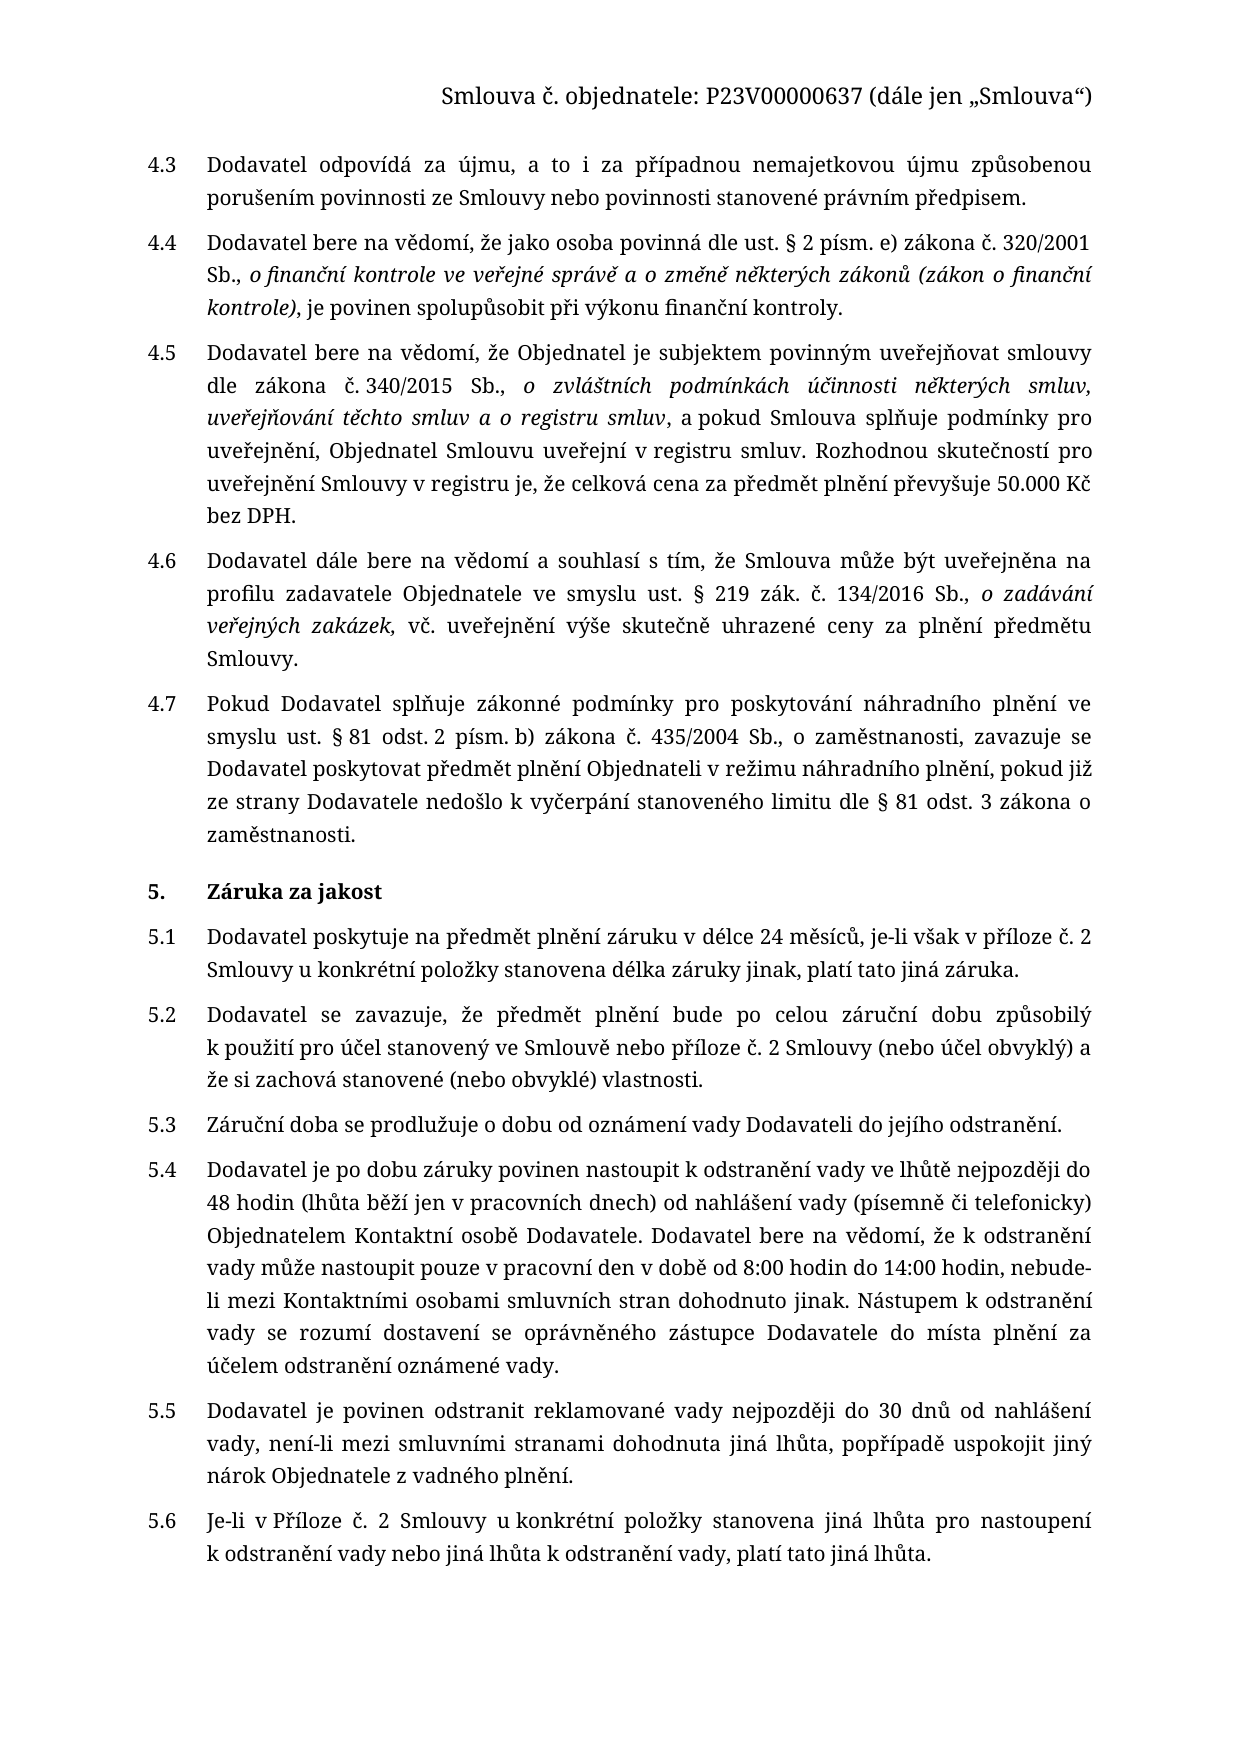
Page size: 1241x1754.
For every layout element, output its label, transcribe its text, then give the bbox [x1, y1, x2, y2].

list Dodavatel je povinen odstranit reklamované vady nejpozději do 30 dnů od nahlášení vady, není-li mezi smluvními stranami dohodnuta jiná lhůta, popřípadě uspokojit jiný nárok Objednatele z vadného plnění. [148, 1396, 1093, 1490]
list Dodavatel poskytuje na předmět plnění záruku v délce 24 měsíců, je-li však v příloze č. 2 Smlouvy u konkrétní položky stanovena délka záruky jinak, platí tato jiná záruka. [148, 922, 1093, 983]
list Záruka za jakost [148, 877, 1093, 906]
list Dodavatel je po dobu záruky povinen nastoupit k odstranění vady ve lhůtě nejpozději do 48 hodin (lhůta běží jen v pracovních dnech) od nahlášení vady (písemně či telefonicky) Objednatelem Kontaktní osobě Dodavatele. Dodavatel bere na vědomí, že k odstranění vady může nastoupit pouze v pracovní den v době od 8:00 hodin do 14:00 hodin, nebude-li mezi Kontaktními osobami smluvních stran dohodnuto jinak. Nástupem k odstranění vady se rozumí dostavení se oprávněného zástupce Dodavatele do místa plnění za účelem odstranění oznámené vady. [148, 1156, 1093, 1379]
list Pokud Dodavatel splňuje zákonné podmínky pro poskytování náhradního plnění ve smyslu ust. § 81 odst. 2 písm. b) zákona č. 435/2004 Sb., o zaměstnanosti, zavazuje se Dodavatel poskytovat předmět plnění Objednateli v režimu náhradního plnění, pokud již ze strany Dodavatele nedošlo k vyčerpání stanoveného limitu dle § 81 odst. 3 zákona o zaměstnanosti. [148, 689, 1093, 848]
list Dodavatel bere na vědomí, že Objednatel je subjektem povinným uveřejňovat smlouvy dle zákona č. 340/2015 Sb., o zvláštních podmínkách účinnosti některých smluv, uveřejňování těchto smluv a o registru smluv, a pokud Smlouva splňuje podmínky pro uveřejnění, Objednatel Smlouvu uveřejní v registru smluv. Rozhodnou skutečností pro uveřejnění Smlouvy v registru je, že celková cena za předmět plnění převyšuje 50.000 Kč bez DPH. [148, 338, 1093, 530]
list Dodavatel bere na vědomí, že jako osoba povinná dle ust. § 2 písm. e) zákona č. 320/2001 Sb., o finanční kontrole ve veřejné správě a o změně některých zákonů (zákon o finanční kontrole), je povinen spolupůsobit při výkonu finanční kontroly. [148, 228, 1093, 322]
list Záruční doba se prodlužuje o dobu od oznámení vady Dodavateli do jejího odstranění. [148, 1110, 1093, 1139]
list Je-li v Příloze č. 2 Smlouvy u konkrétní položky stanovena jiná lhůta pro nastoupení k odstranění vady nebo jiná lhůta k odstranění vady, platí tato jiná lhůta. [148, 1507, 1093, 1568]
list Dodavatel dále bere na vědomí a souhlasí s tím, že Smlouva může být uveřejněna na profilu zadavatele Objednatele ve smyslu ust. § 219 zák. č. 134/2016 Sb., o zadávání veřejných zakázek, vč. uveřejnění výše skutečně uhrazené ceny za plnění předmětu Smlouvy. [148, 546, 1093, 673]
list Dodavatel odpovídá za újmu, a to i za případnou nemajetkovou újmu způsobenou porušením povinnosti ze Smlouvy nebo povinnosti stanovené právním předpisem. [148, 150, 1093, 211]
list Dodavatel se zavazuje, že předmět plnění bude po celou záruční dobu způsobilý k použití pro účel stanovený ve Smlouvě nebo příloze č. 2 Smlouvy (nebo účel obvyklý) a že si zachová stanovené (nebo obvyklé) vlastnosti. [148, 1000, 1093, 1094]
